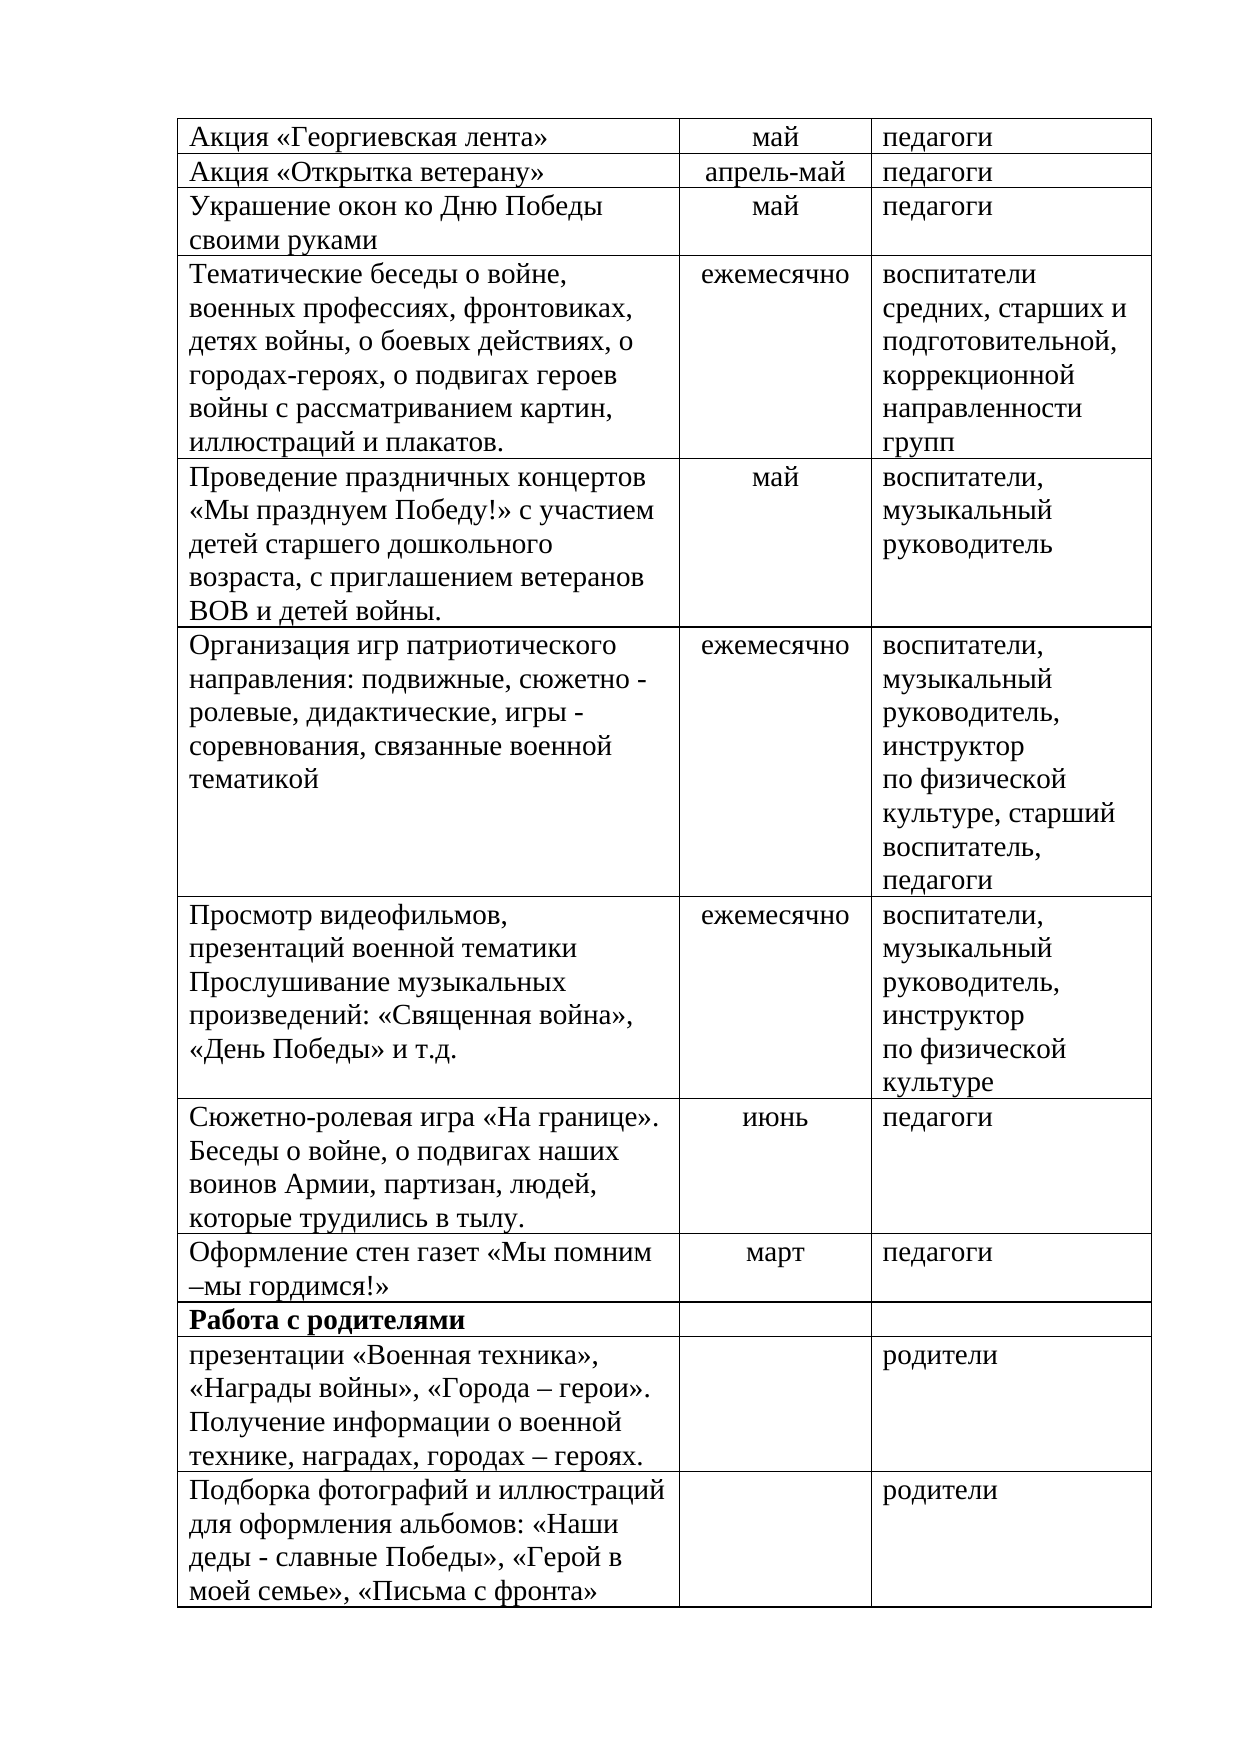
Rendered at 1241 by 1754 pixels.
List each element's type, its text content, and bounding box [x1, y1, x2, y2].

table_cell Акция «Открытка ветерану» [178, 154, 679, 187]
table_cell Организация игр патриотического направления: подвижные, сюжетно - ролевые, дидактические, игры - соревнования, связанные военной тематикой [178, 628, 679, 896]
table_cell Проведение праздничных концертов «Мы празднуем Победу!» с участием детей старшего дошкольного возраста, с приглашением ветеранов ВОВ и детей войны. [178, 459, 679, 626]
table_cell воспитатели, музыкальный руководитель, инструктор по физической культуре [872, 897, 1151, 1098]
table_cell Сюжетно-ролевая игра «На границе». Беседы о войне, о подвигах наших воинов Армии, партизан, людей, которые трудились в тылу. [178, 1099, 679, 1233]
table_cell Украшение окон ко Дню Победы своими руками [178, 188, 679, 255]
table_cell родители [872, 1472, 1151, 1606]
table_cell родители [872, 1337, 1151, 1471]
table_cell педагоги [872, 188, 1151, 255]
table_cell воспитатели, музыкальный руководитель [872, 459, 1151, 626]
table_cell Подборка фотографий и иллюстраций для оформления альбомов: «Наши деды - славные Победы», «Герой в моей семье», «Письма с фронта» [178, 1472, 679, 1606]
table_cell педагоги [872, 1099, 1151, 1233]
table_cell май [680, 188, 871, 255]
table_cell [680, 1472, 871, 1606]
table_cell апрель-май [680, 154, 871, 187]
table_cell педагоги [872, 1234, 1151, 1301]
table_cell ежемесячно [680, 256, 871, 458]
table_cell март [680, 1234, 871, 1301]
table_cell [680, 1337, 871, 1471]
table_cell [872, 1303, 1151, 1336]
table_cell ежемесячно [680, 628, 871, 896]
table_cell Тематические беседы о войне, военных профессиях, фронтовиках, детях войны, о боевых действиях, о городах-героях, о подвигах героев войны с рассматриванием картин, иллюстраций и плакатов. [178, 256, 679, 458]
table_cell педагоги [872, 119, 1151, 153]
table_cell Просмотр видеофильмов, презентаций военной тематики Прослушивание музыкальных произведений: «Священная война», «День Победы» и т.д. [178, 897, 679, 1098]
table_cell июнь [680, 1099, 871, 1233]
table_cell презентации «Военная техника», «Награды войны», «Города – герои». Получение информации о военной технике, наградах, городах – героях. [178, 1337, 679, 1471]
table_cell май [680, 119, 871, 153]
table_cell Акция «Георгиевская лента» [178, 119, 679, 153]
table_cell Оформление стен газет «Мы помним –мы гордимся!» [178, 1234, 679, 1301]
table_cell ежемесячно [680, 897, 871, 1098]
table_cell май [680, 459, 871, 626]
table_cell воспитатели, музыкальный руководитель, инструктор по физической культуре, старший воспитатель, педагоги [872, 628, 1151, 896]
table_cell Работа с родителями [178, 1303, 679, 1336]
table_cell педагоги [872, 154, 1151, 187]
table_cell [680, 1303, 871, 1336]
table_cell воспитатели средних, старших и подготовительной, коррекционной направленности групп [872, 256, 1151, 458]
